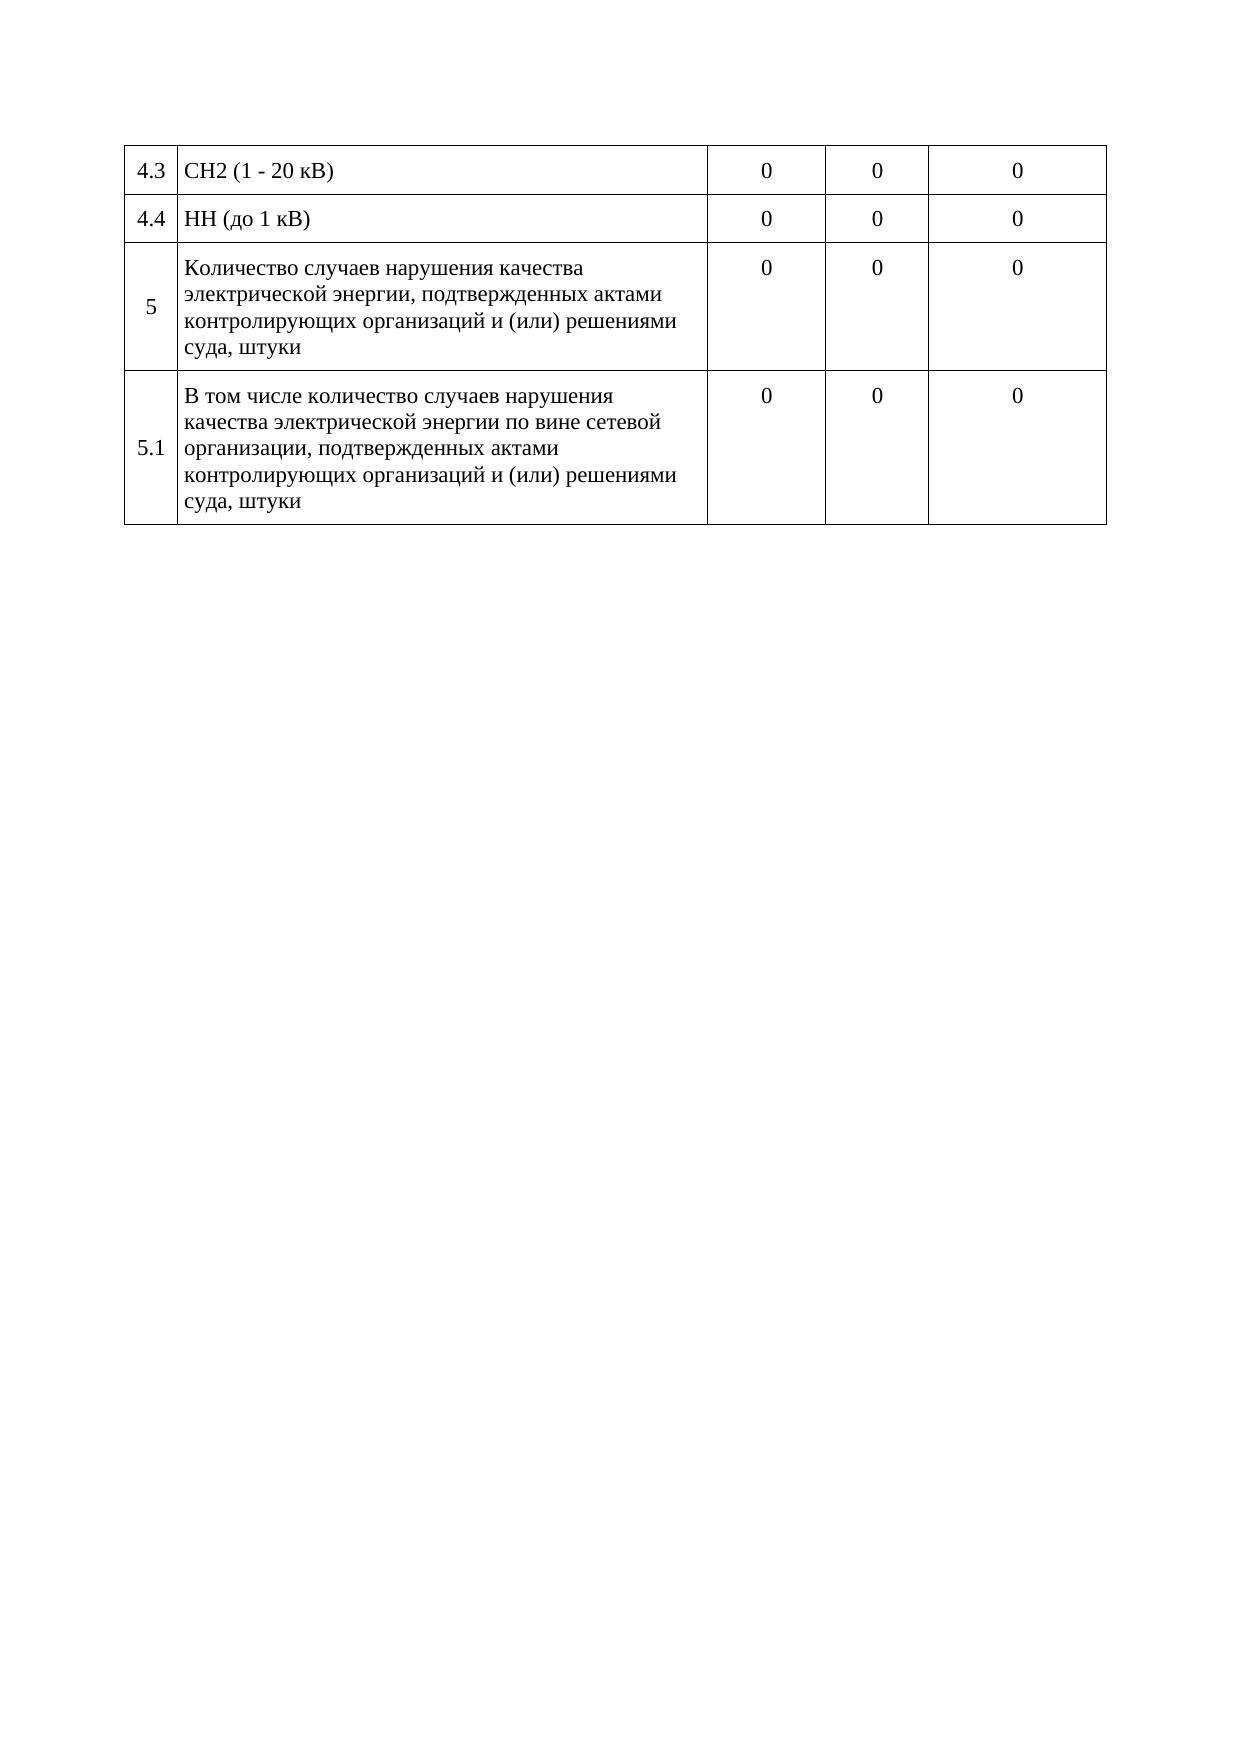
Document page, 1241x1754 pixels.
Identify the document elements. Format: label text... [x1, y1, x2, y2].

table_cell 0 [708, 195, 825, 242]
table_cell 0 [826, 146, 928, 194]
table_cell 0 [929, 371, 1106, 524]
table_cell 0 [708, 146, 825, 194]
table_cell 0 [708, 243, 825, 370]
table_cell 0 [929, 243, 1106, 370]
table_cell Количество случаев нарушения качества электрической энергии, подтвержденных актами контролирующих организаций и (или) решениями суда, штуки [178, 243, 707, 370]
table_cell В том числе количество случаев нарушения качества электрической энергии по вине сетевой организации, подтвержденных актами контролирующих организаций и (или) решениями суда, штуки [178, 371, 707, 524]
table_cell 0 [826, 371, 928, 524]
table_cell 0 [708, 371, 825, 524]
table_cell СН2 (1 - 20 кВ) [178, 146, 707, 194]
table_cell 0 [826, 243, 928, 370]
table_cell 4.4 [125, 195, 177, 242]
table_cell 0 [929, 146, 1106, 194]
table_cell 5 [125, 243, 177, 370]
table_cell 4.3 [125, 146, 177, 194]
table_cell 0 [826, 195, 928, 242]
table_cell НН (до 1 кВ) [178, 195, 707, 242]
table_cell 0 [929, 195, 1106, 242]
table_cell 5.1 [125, 371, 177, 524]
